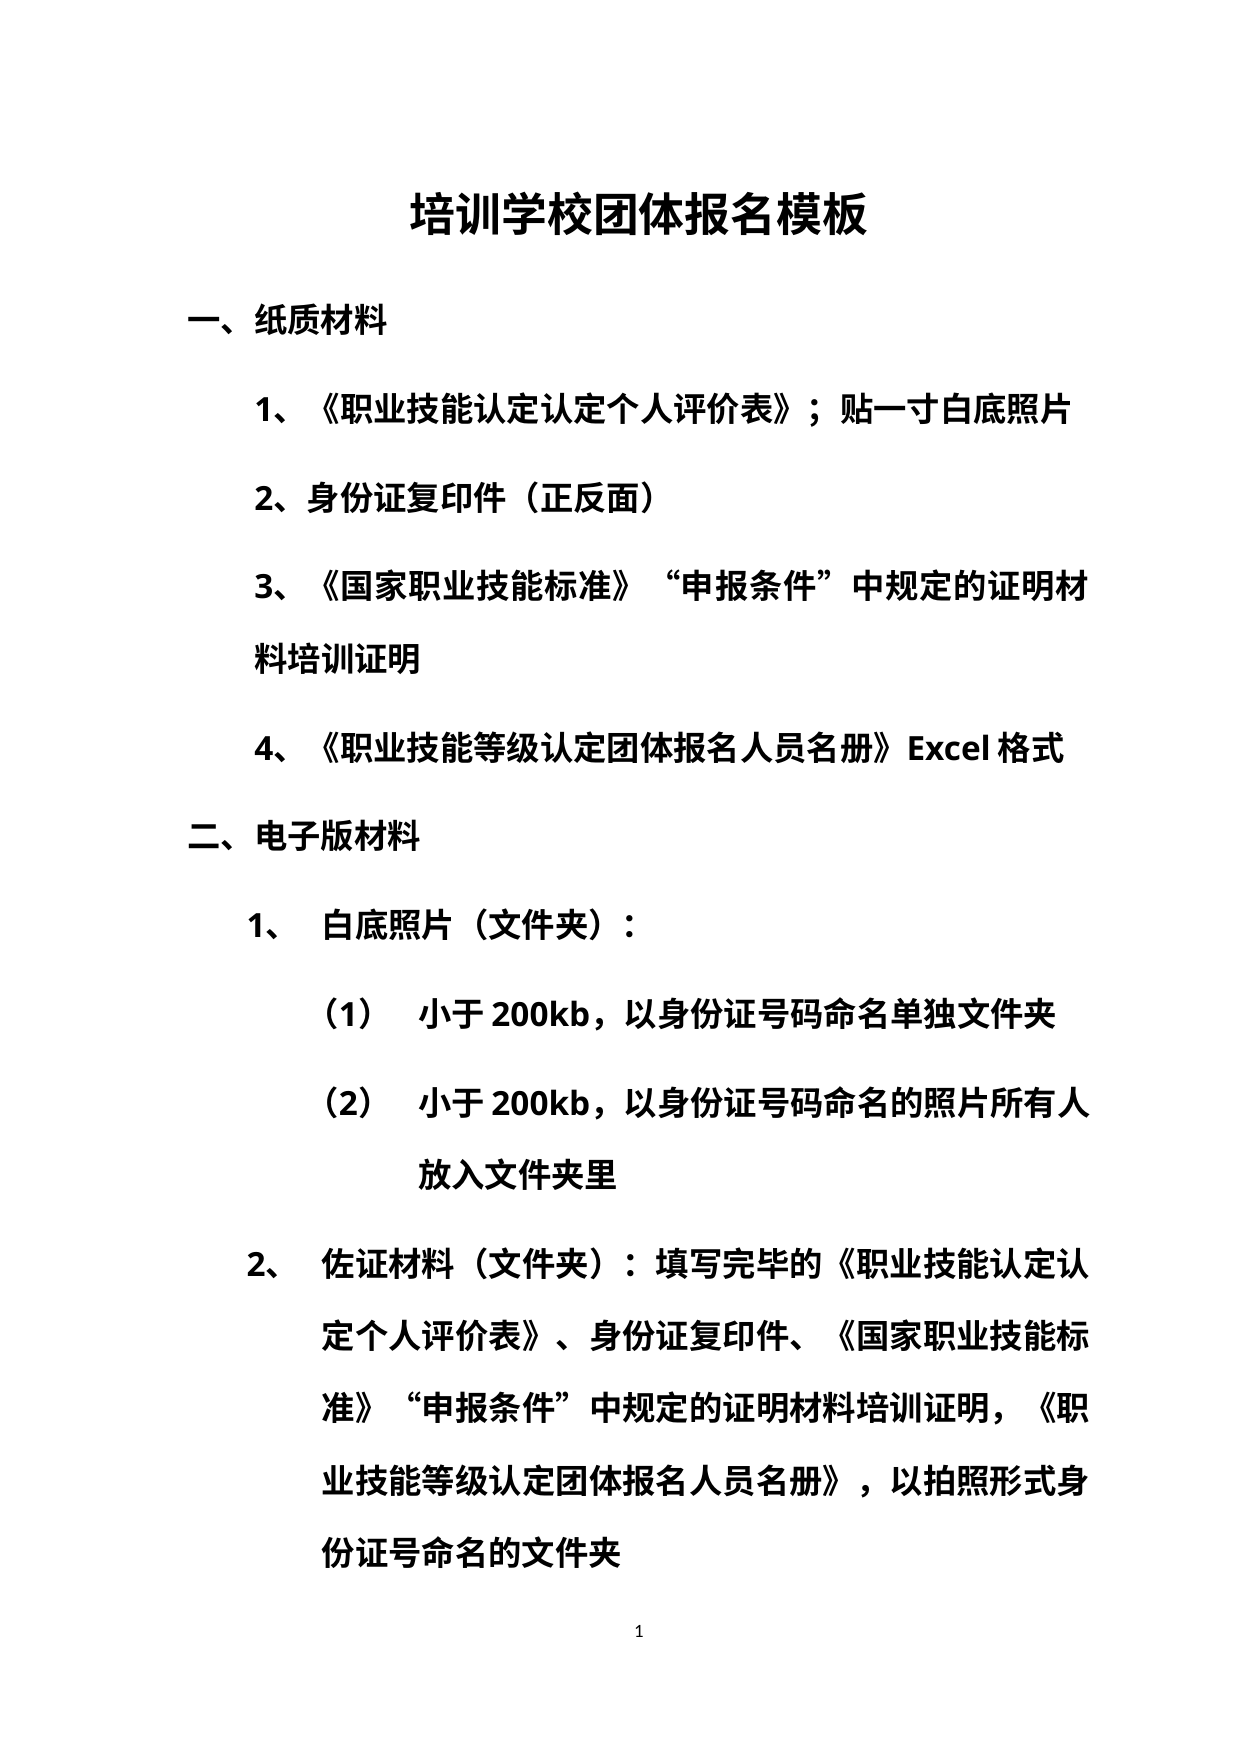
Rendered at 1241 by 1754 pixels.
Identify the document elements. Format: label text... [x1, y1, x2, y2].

list 身份证复印件（正反面） [254, 471, 1090, 520]
list 《职业技能认定认定个人评价表》；贴一寸白底照片 [254, 382, 1090, 431]
list 《国家职业技能标准》“申报条件”中规定的证明材料培训证明 [254, 560, 1090, 681]
list 小于200kb，以身份证号码命名单独文件夹 [305, 987, 1090, 1036]
list 纸质材料 [187, 294, 1090, 342]
list 白底照片（文件夹）： [246, 899, 1090, 947]
text 培训学校团体报名模板 [187, 178, 1090, 244]
list 电子版材料 [187, 810, 1090, 858]
list 《职业技能等级认定团体报名人员名册》Excel格式 [254, 721, 1090, 770]
list 佐证材料（文件夹）：填写完毕的《职业技能认定认定个人评价表》、身份证复印件、《国家职业技能标准》“申报条件”中规定的证明材料培训证明，《职业技能等级认定团体报名人员名册》，以拍照形式身份证号命名的文件夹 [246, 1237, 1090, 1575]
list 小于200kb，以身份证号码命名的照片所有人放入文件夹里 [305, 1076, 1090, 1197]
